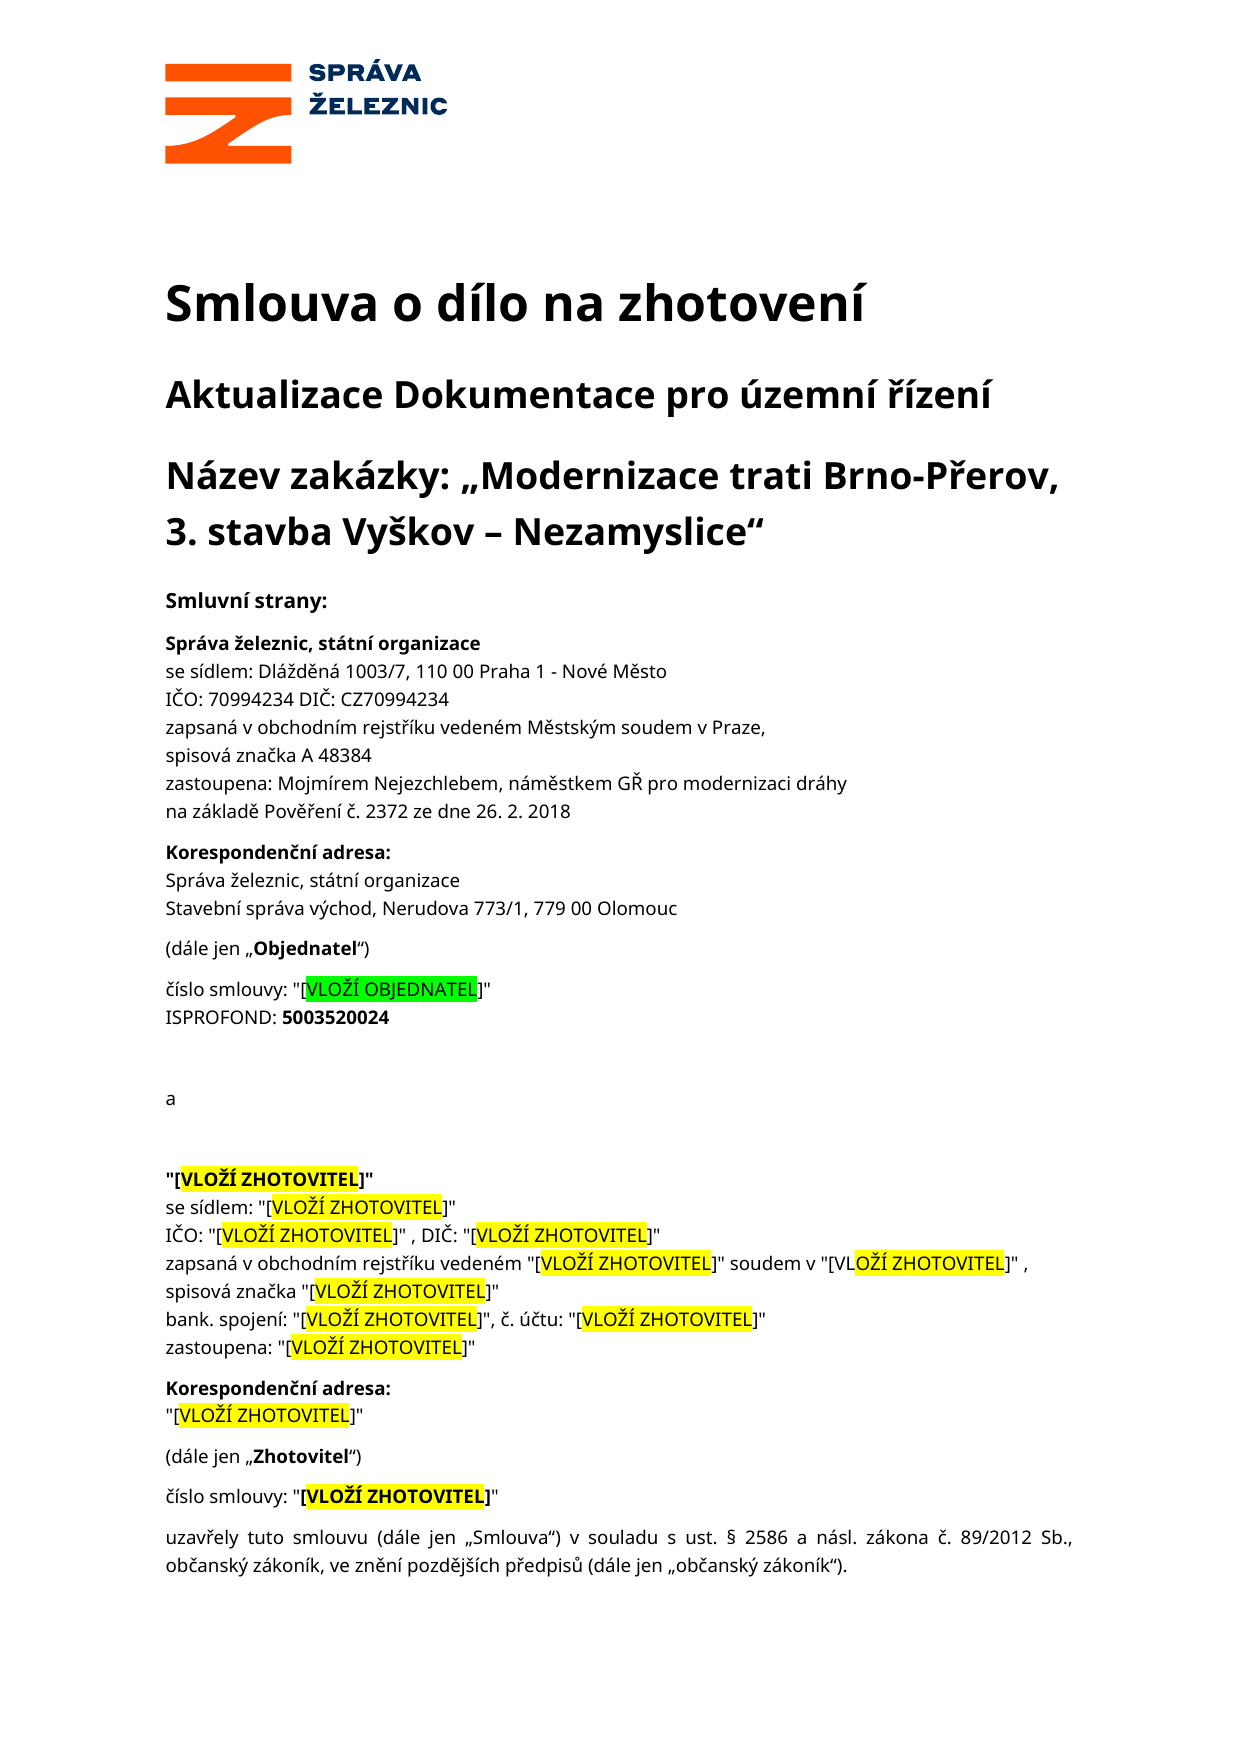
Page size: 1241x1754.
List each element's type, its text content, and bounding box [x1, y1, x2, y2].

text na základě Pověření č. 2372 ze dne 26. 2. 2018 [165, 798, 1075, 824]
text "[VLOŽÍ ZHOTOVITEL]" [349, 1403, 1075, 1428]
text uzavřely tuto smlouvu (dále jen „Smlouva“) v souladu s ust. § 2586 a násl. zákona č. 89/2012 Sb., občanský zákoník, ve znění pozdějších předpisů (dále jen „občanský zákoník“). [165, 1524, 1075, 1578]
text se sídlem: "[VLOŽÍ ZHOTOVITEL]" [165, 1194, 272, 1220]
text číslo smlouvy: "[VLOŽÍ OBJEDNATEL]" [165, 976, 306, 1002]
text ISPROFOND: 5003520024 [165, 1004, 1075, 1029]
text a [165, 1085, 1075, 1111]
text se sídlem: Dlážděná 1003/7, 110 00 Praha 1 - Nové Město [165, 658, 1075, 684]
text IČO: "[VLOŽÍ ZHOTOVITEL]" , DIČ: "[VLOŽÍ ZHOTOVITEL]" [647, 1222, 1075, 1248]
text spisová značka A 48384 [165, 742, 1075, 768]
text Aktualizace Dokumentace pro územní řízení [165, 368, 1075, 419]
text (dále jen „Zhotovitel“) [165, 1443, 1075, 1469]
text zastoupena: "[VLOŽÍ ZHOTOVITEL]" [165, 1334, 291, 1360]
text Název zakázky: [165, 449, 1075, 556]
text Smluvní strany: [165, 587, 1075, 615]
text bank. spojení: "[VLOŽÍ ZHOTOVITEL]", č. účtu: "[VLOŽÍ ZHOTOVITEL]" [752, 1306, 1075, 1332]
text zapsaná v obchodním rejstříku vedeném "[VLOŽÍ ZHOTOVITEL]" soudem v "[VLOŽÍ ZHOTOVITEL]" , [165, 1250, 541, 1276]
text Korespondenční adresa: [165, 839, 1075, 864]
text spisová značka "[VLOŽÍ ZHOTOVITEL]" [485, 1278, 1075, 1304]
text (dále jen „Objednatel“) [165, 936, 1075, 961]
text Stavební správa východ, Nerudova 773/1, 779 00 Olomouc [165, 895, 1075, 921]
text číslo smlouvy: "[VLOŽÍ ZHOTOVITEL]" [165, 1484, 306, 1509]
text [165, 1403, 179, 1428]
text Správa železnic, státní organizace [165, 867, 1075, 892]
text IČO: 70994234 DIČ: CZ70994234 [165, 686, 1075, 712]
text zapsaná v obchodním rejstříku vedeném Městským soudem v Praze, [165, 714, 1075, 740]
text číslo smlouvy: "[VLOŽÍ ZHOTOVITEL]" [484, 1484, 1075, 1509]
text zastoupena: Mojmírem Nejezchlebem, náměstkem GŘ pro modernizaci dráhy [165, 770, 1075, 796]
text "[VLOŽÍ ZHOTOVITEL]" [358, 1166, 1075, 1192]
text se sídlem: "[VLOŽÍ ZHOTOVITEL]" [442, 1194, 1075, 1220]
text Správa železnic, státní organizace [165, 630, 1075, 656]
text spisová značka "[VLOŽÍ ZHOTOVITEL]" [165, 1278, 315, 1304]
text Korespondenční adresa: [165, 1375, 1075, 1400]
text zastoupena: "[VLOŽÍ ZHOTOVITEL]" [462, 1334, 1075, 1360]
text Smlouva o dílo na zhotovení [165, 268, 1075, 336]
text číslo smlouvy: "[VLOŽÍ OBJEDNATEL]" [477, 976, 1075, 1002]
